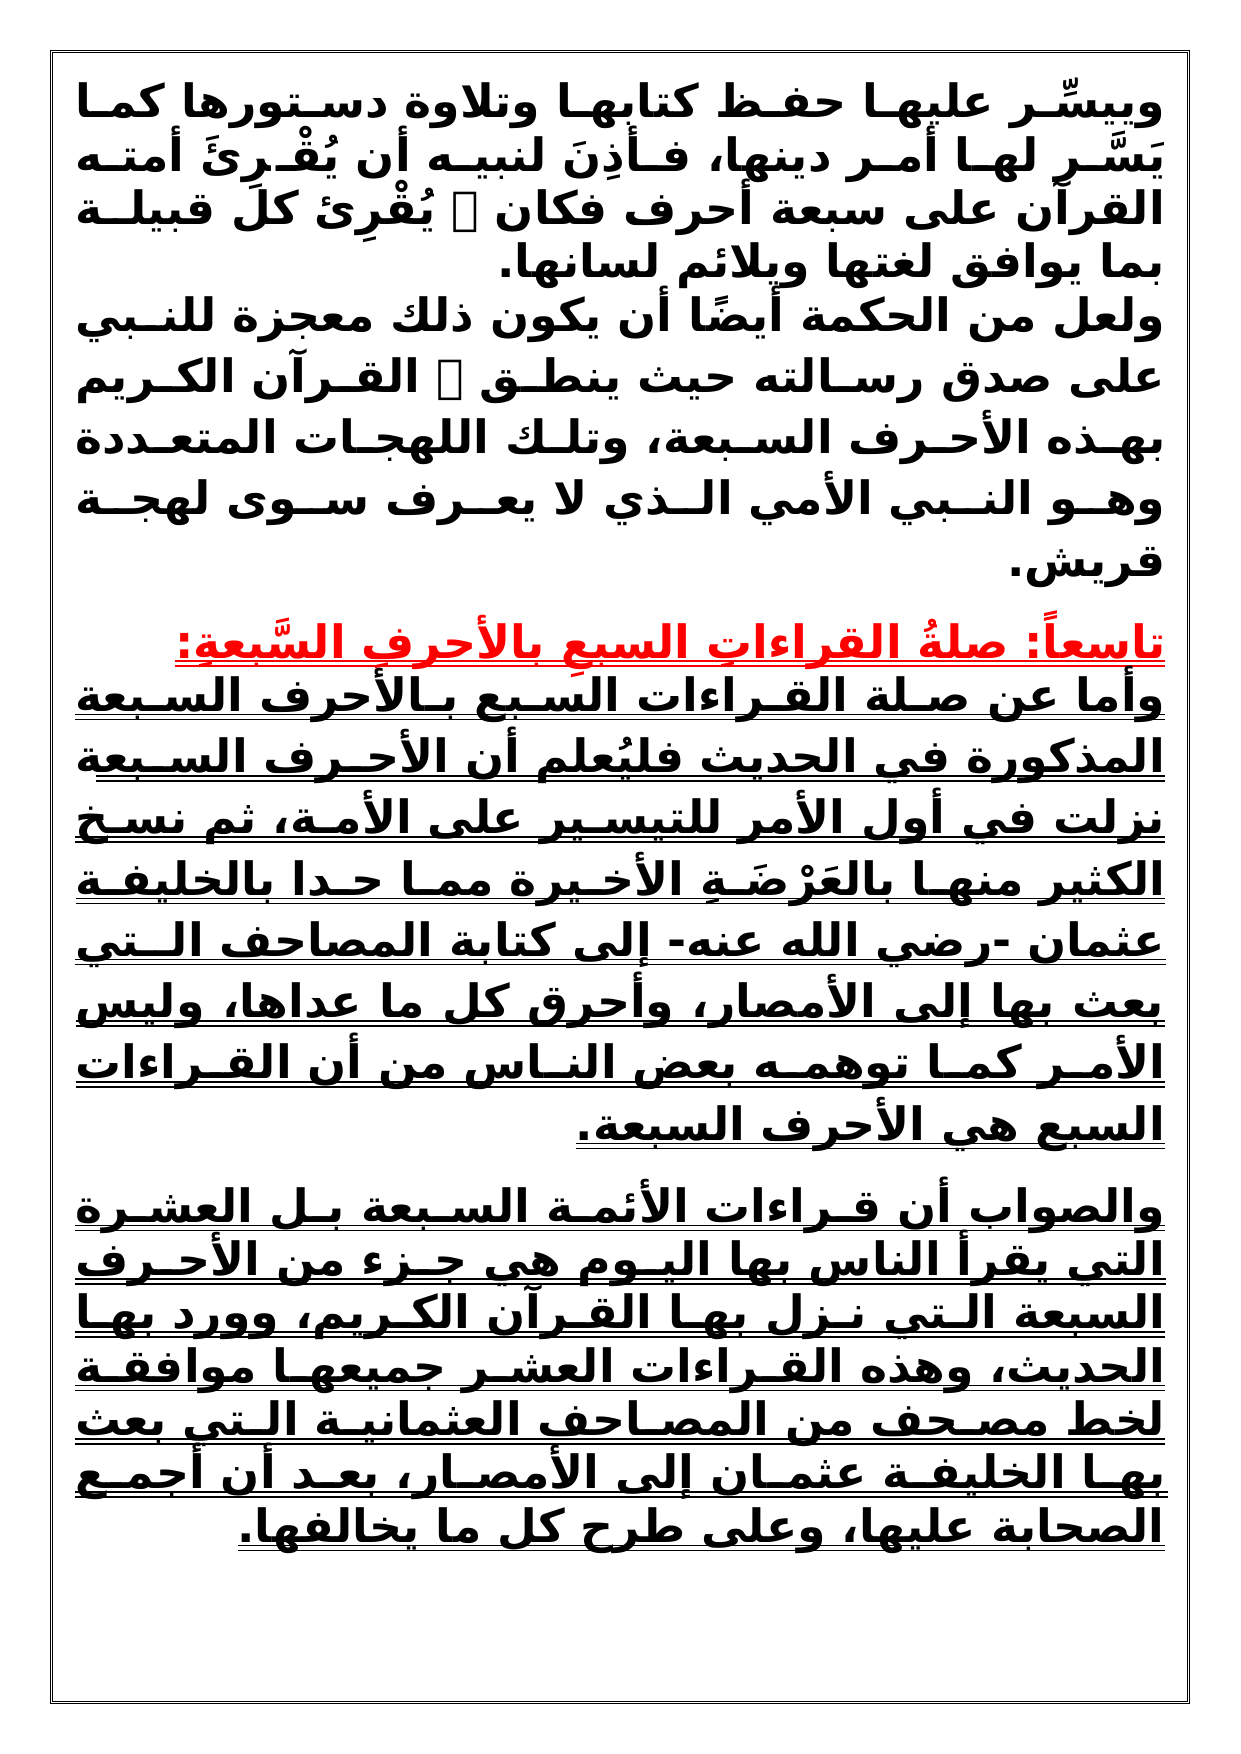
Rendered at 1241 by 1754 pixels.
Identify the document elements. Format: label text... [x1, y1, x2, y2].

text والصواب أن قراءات الأئمة السبعة بل العشرة التي يقرأ الناس بها اليوم هي جزء من الأحرف السبعة التي نزل بها القرآن الكريم، وورد بها الحديث، وهذه القراءات العشر جميعها موافقة لخط مصحف من المصاحف العثمانية التي بعث بها الخليفة عثمان إلى الأمصار، بعد أن أجمع الصحابة عليها، وعلى طرح كل ما يخالفها. [75, 1498, 1165, 1553]
text والصواب أن قراءات الأئمة السبعة بل العشرة التي يقرأ الناس بها اليوم هي جزء من الأحرف السبعة التي نزل بها القرآن الكريم، وورد بها الحديث، وهذه القراءات العشر جميعها موافقة لخط مصحف من المصاحف العثمانية التي بعث بها الخليفة عثمان إلى الأمصار، بعد أن أجمع الصحابة عليها، وعلى طرح كل ما يخالفها. [75, 1338, 1165, 1385]
text ولعل من الحكمة أيضًا أن يكون ذلك معجزة للنبي على صدق رسالته حيث ينطق القرآن الكريم بهذه الأحرف السبعة، وتلك اللهجات المتعددة وهو النبي الأمي الذي لا يعرف سوى لهجة قريش. [75, 288, 1165, 587]
text وأما عن صلة القراءات السبع بالأحرف السبعة المذكورة في الحديث فليُعلم أن الأحرف السبعة نزلت في أول الأمر للتيسير على الأمة، ثم نسخ الكثير منها بالعَرْضَةِ الأخيرة مما حدا بالخليفة عثمان -رضي الله عنه- إلى كتابة المصاحف التي بعث بها إلى الأمصار، وأحرق كل ما عداها، وليس الأمر كما توهمه بعض الناس من أن القراءات السبع هي الأحرف السبعة. [75, 669, 1165, 714]
text وأما عن صلة القراءات السبع بالأحرف السبعة المذكورة في الحديث فليُعلم أن الأحرف السبعة نزلت في أول الأمر للتيسير على الأمة، ثم نسخ الكثير منها بالعَرْضَةِ الأخيرة مما حدا بالخليفة عثمان -رضي الله عنه- إلى كتابة المصاحف التي بعث بها إلى الأمصار، وأحرق كل ما عداها، وليس الأمر كما توهمه بعض الناس من أن القراءات السبع هي الأحرف السبعة. [75, 1089, 1165, 1151]
text والصواب أن قراءات الأئمة السبعة بل العشرة التي يقرأ الناس بها اليوم هي جزء من الأحرف السبعة التي نزل بها القرآن الكريم، وورد بها الحديث، وهذه القراءات العشر جميعها موافقة لخط مصحف من المصاحف العثمانية التي بعث بها الخليفة عثمان إلى الأمصار، بعد أن أجمع الصحابة عليها، وعلى طرح كل ما يخالفها. [75, 1231, 1165, 1278]
text والصواب أن قراءات الأئمة السبعة بل العشرة التي يقرأ الناس بها اليوم هي جزء من الأحرف السبعة التي نزل بها القرآن الكريم، وورد بها الحديث، وهذه القراءات العشر جميعها موافقة لخط مصحف من المصاحف العثمانية التي بعث بها الخليفة عثمان إلى الأمصار، بعد أن أجمع الصحابة عليها، وعلى طرح كل ما يخالفها. [75, 1445, 1165, 1491]
text وأما عن صلة القراءات السبع بالأحرف السبعة المذكورة في الحديث فليُعلم أن الأحرف السبعة نزلت في أول الأمر للتيسير على الأمة، ثم نسخ الكثير منها بالعَرْضَةِ الأخيرة مما حدا بالخليفة عثمان -رضي الله عنه- إلى كتابة المصاحف التي بعث بها إلى الأمصار، وأحرق كل ما عداها، وليس الأمر كما توهمه بعض الناس من أن القراءات السبع هي الأحرف السبعة. [75, 720, 1165, 775]
text والصواب أن قراءات الأئمة السبعة بل العشرة التي يقرأ الناس بها اليوم هي جزء من الأحرف السبعة التي نزل بها القرآن الكريم، وورد بها الحديث، وهذه القراءات العشر جميعها موافقة لخط مصحف من المصاحف العثمانية التي بعث بها الخليفة عثمان إلى الأمصار، بعد أن أجمع الصحابة عليها، وعلى طرح كل ما يخالفها. [75, 1179, 1165, 1225]
text تاسعاً: صلةُ القراءاتِ السبعِ بالأحرفِ السَّبعةِ: [75, 615, 1165, 669]
text والصواب أن قراءات الأئمة السبعة بل العشرة التي يقرأ الناس بها اليوم هي جزء من الأحرف السبعة التي نزل بها القرآن الكريم، وورد بها الحديث، وهذه القراءات العشر جميعها موافقة لخط مصحف من المصاحف العثمانية التي بعث بها الخليفة عثمان إلى الأمصار، بعد أن أجمع الصحابة عليها، وعلى طرح كل ما يخالفها. [75, 1285, 1165, 1331]
text والصواب أن قراءات الأئمة السبعة بل العشرة التي يقرأ الناس بها اليوم هي جزء من الأحرف السبعة التي نزل بها القرآن الكريم، وورد بها الحديث، وهذه القراءات العشر جميعها موافقة لخط مصحف من المصاحف العثمانية التي بعث بها الخليفة عثمان إلى الأمصار، بعد أن أجمع الصحابة عليها، وعلى طرح كل ما يخالفها. [75, 1391, 1165, 1438]
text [75, 75, 1165, 288]
